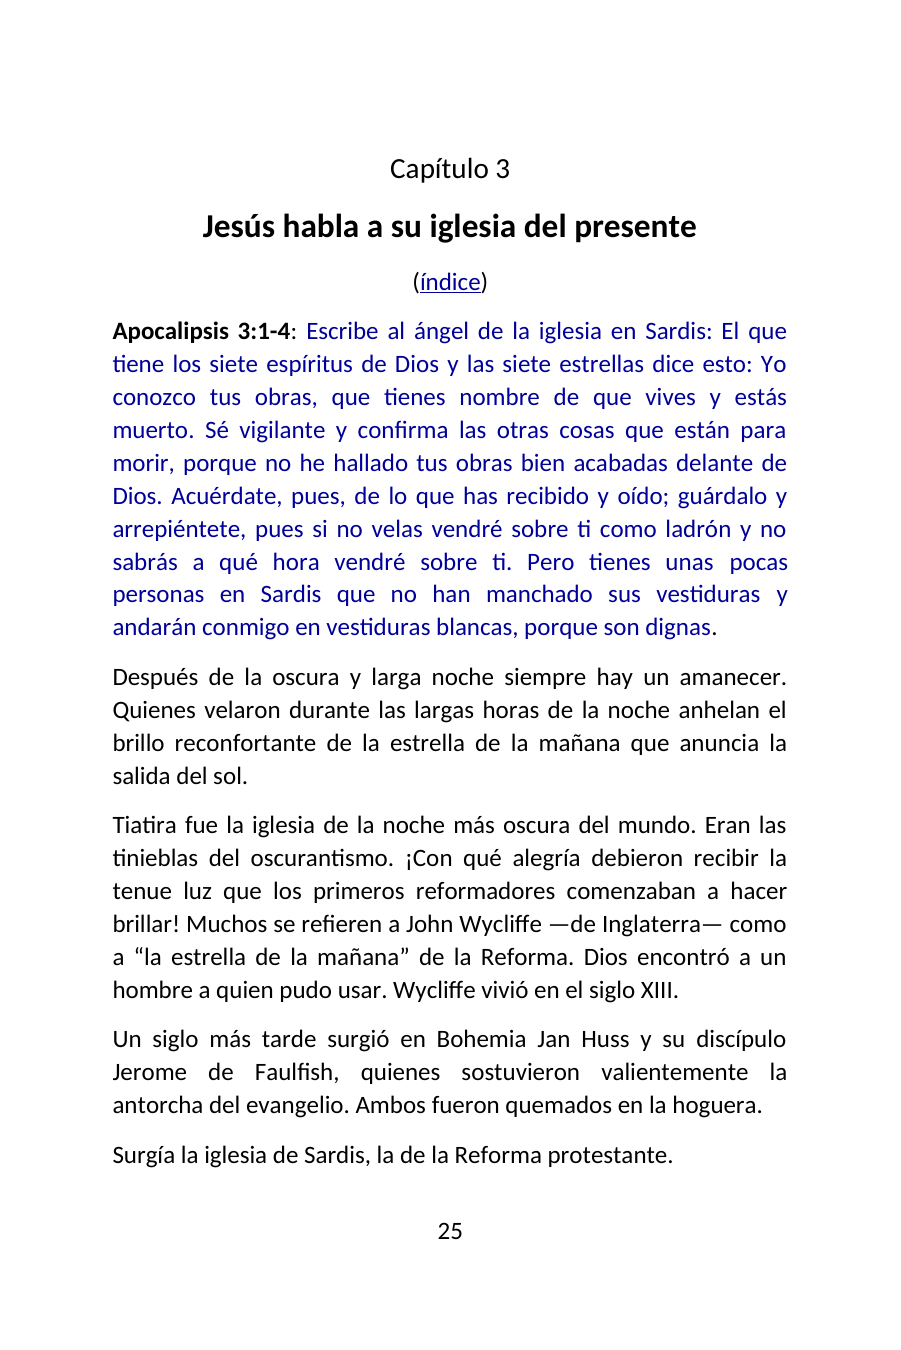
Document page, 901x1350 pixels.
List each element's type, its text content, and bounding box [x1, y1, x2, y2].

text Tiatira fue la iglesia de la noche más oscura del mundo. Eran las tinieblas del oscurantismo. ¡Con qué alegría debieron recibir la tenue luz que los primeros reformadores comenzaban a hacer brillar! Muchos se refieren a John Wycliffe —de Inglaterra— como a “la estrella de la mañana” de la Reforma. Dios encontró a un hombre a quien pudo usar. Wycliffe vivió en el siglo XIII. [112, 809, 788, 1004]
text Capítulo 3 [112, 150, 788, 186]
text (índice) [112, 266, 788, 296]
text Un siglo más tarde surgió en Bohemia Jan Huss y su discípulo Jerome de Faulfish, quienes sostuvieron valientemente la antorcha del evangelio. Ambos fueron quemados en la hoguera. [112, 1024, 788, 1120]
text Apocalipsis 3:1-4: Escribe al ángel de la iglesia en Sardis: El que tiene los siete espíritus de Dios y las siete estrellas dice esto: Yo conozco tus obras, que tienes nombre de que vives y estás muerto. Sé vigilante y confirma las otras cosas que están para morir, porque no he hallado tus obras bien acabadas delante de Dios. Acuérdate, pues, de lo que has recibido y oído; guárdalo y arrepiéntete, pues si no velas vendré sobre ti como ladrón y no sabrás a qué hora vendré sobre ti. Pero tienes unas pocas personas en Sardis que no han manchado sus vestiduras y andarán conmigo en vestiduras blancas, porque son dignas. [112, 315, 788, 642]
text Después de la oscura y larga noche siempre hay un amanecer. Quienes velaron durante las largas horas de la noche anhelan el brillo reconfortante de la estrella de la mañana que anuncia la salida del sol. [112, 661, 788, 790]
text Surgía la iglesia de Sardis, la de la Reforma protestante. [112, 1139, 788, 1169]
text Jesús habla a su iglesia del presente [112, 205, 788, 246]
